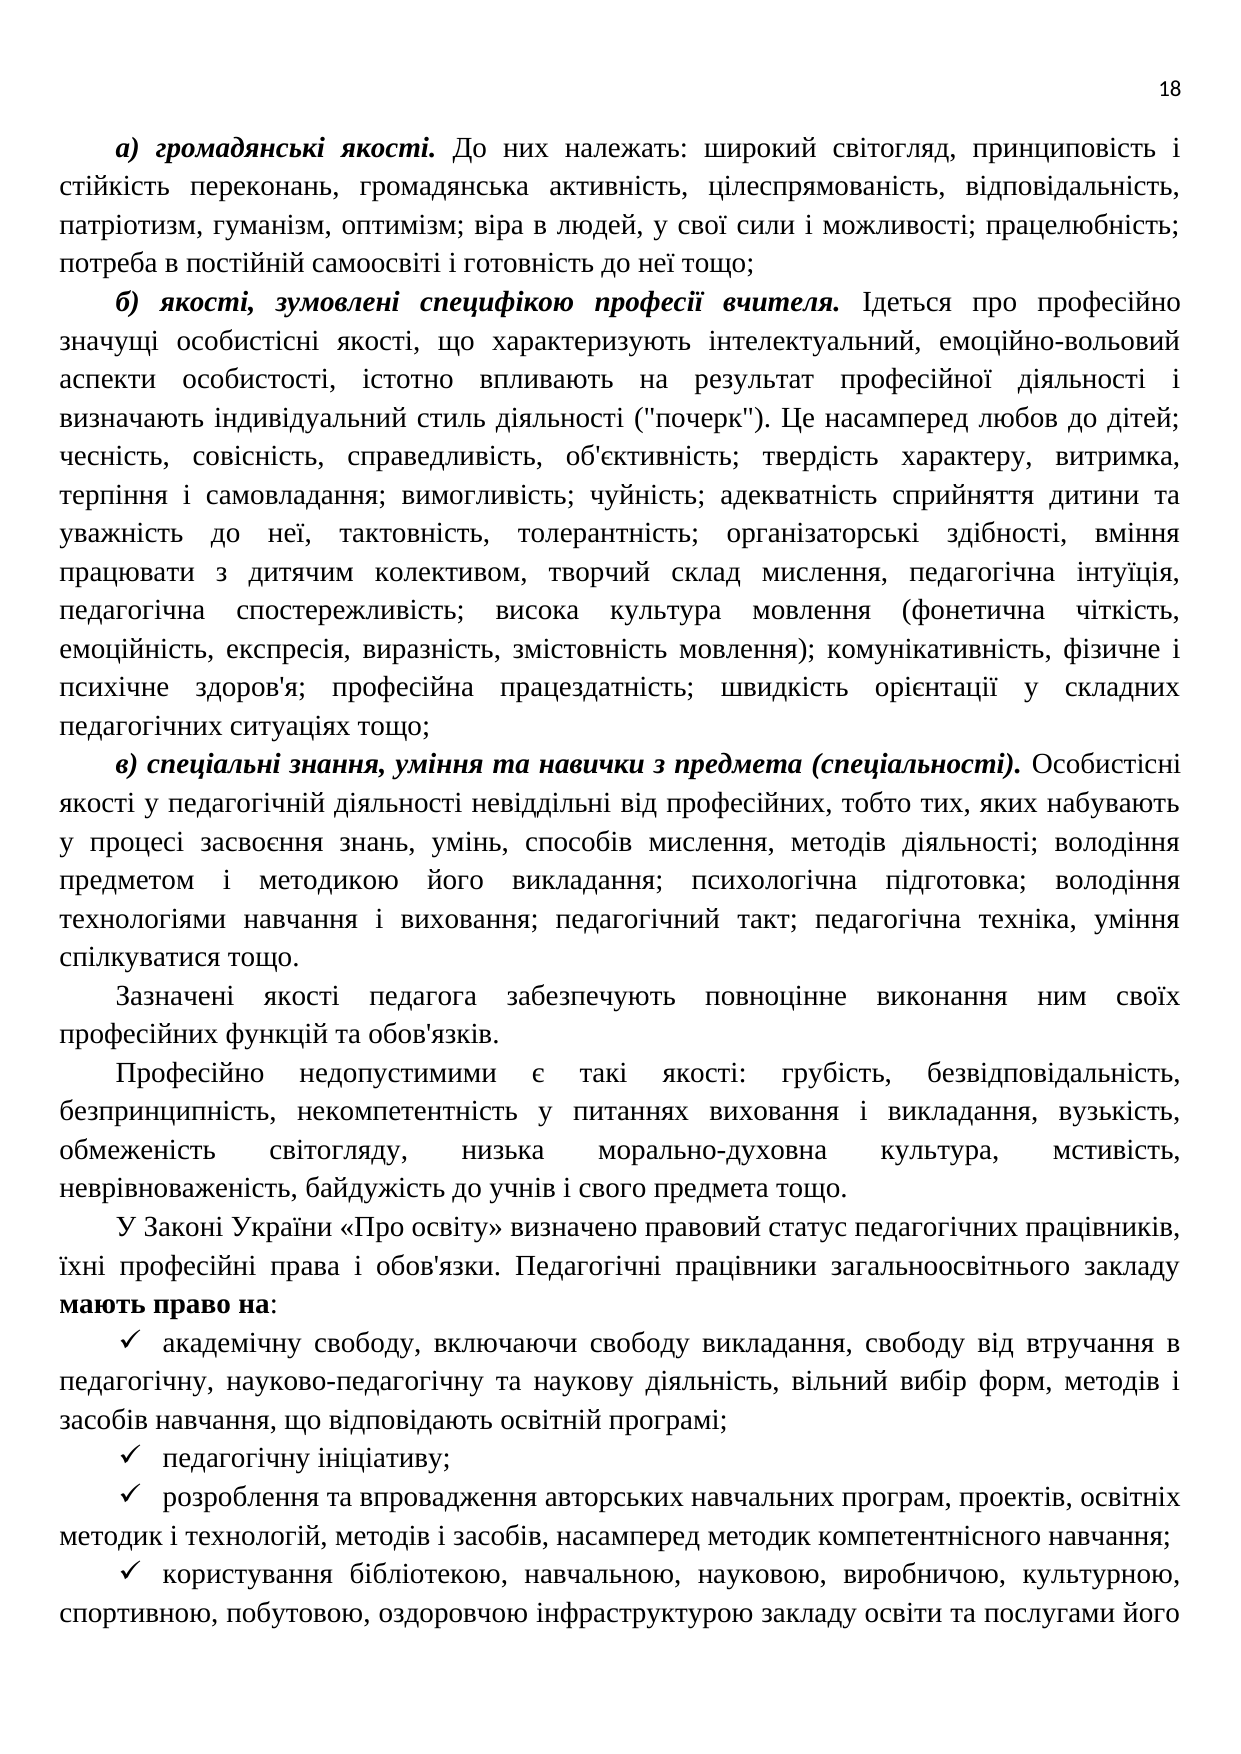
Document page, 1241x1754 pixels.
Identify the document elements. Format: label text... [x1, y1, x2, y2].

text а) громадянські якості. До них належать: широкий світогляд, принциповість і стійкість переконань, громадянська активність, цілеспрямованість, відповідальність, патріотизм, гуманізм, оптимізм; віра в людей, у свої сили і можливості; працелюбність; потреба в постійній самоосвіті і готовність до неї тощо; [59, 130, 1181, 279]
list розроблення та впровадження авторських навчальних програм, проектів, освітніх методик і технологій, методів і засобів, насамперед методик компетентнісного навчання; [59, 1479, 1181, 1551]
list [59, 1556, 1181, 1628]
text б) якості, зумовлені специфікою професії вчителя. Ідеться про професійно значущі особистісні якості, що характеризують інтелектуальний, емоційно-вольовий аспекти особистості, істотно впливають на результат професійної діяльності і визначають індивідуальний стиль діяльності ("почерк"). Це насамперед любов до дітей; чесність, совісність, справедливість, об'єктивність; твердість характеру, витримка, терпіння і самовладання; вимогливість; чуйність; адекватність сприйняття дитини та уважність до неї, тактовність, толерантність; організаторські здібності, вміння працювати з дитячим колективом, творчий склад мислення, педагогічна інтуїція, педагогічна спостережливість; висока культура мовлення (фонетична чіткість, емоційність, експресія, виразність, змістовність мовлення); комунікативність, фізичне і психічне здоров'я; професійна працездатність; швидкість орієнтації у складних педагогічних ситуаціях тощо; [59, 284, 1181, 742]
list педагогічну ініціативу; [59, 1440, 1181, 1474]
text У Законі України «Про освіту» визначено правовий статус педагогічних працівників, їхні професійні права і обов'язки. Педагогічні працівники загальноосвітнього закладу мають право на: [59, 1209, 1181, 1320]
text Зазначені якості педагога забезпечують повноцінне виконання ним своїх професійних функцій та обов'язків. [59, 978, 1181, 1050]
list академічну свободу, включаючи свободу викладання, свободу від втручання в педагогічну, науково-педагогічну та наукову діяльність, вільний вибір форм, методів і засобів навчання, що відповідають освітній програмі; [59, 1325, 1181, 1435]
text в) спеціальні знання, уміння та навички з предмета (спеціальності). Особистісні якості у педагогічній діяльності невіддільні від професійних, тобто тих, яких набувають у процесі засвоєння знань, умінь, способів мислення, методів діяльності; володіння предметом і методикою його викладання; психологічна підготовка; володіння технологіями навчання і виховання; педагогічний такт; педагогічна техніка, уміння спілкуватися тощо. [59, 747, 1181, 973]
text Професійно недопустимими є такі якості: грубість, безвідповідальність, безпринципність, некомпетентність у питаннях виховання і викладання, вузькість, обмеженість світогляду, низька морально-духовна культура, мстивість, неврівноваженість, байдужість до учнів і свого предмета тощо. [59, 1055, 1181, 1204]
